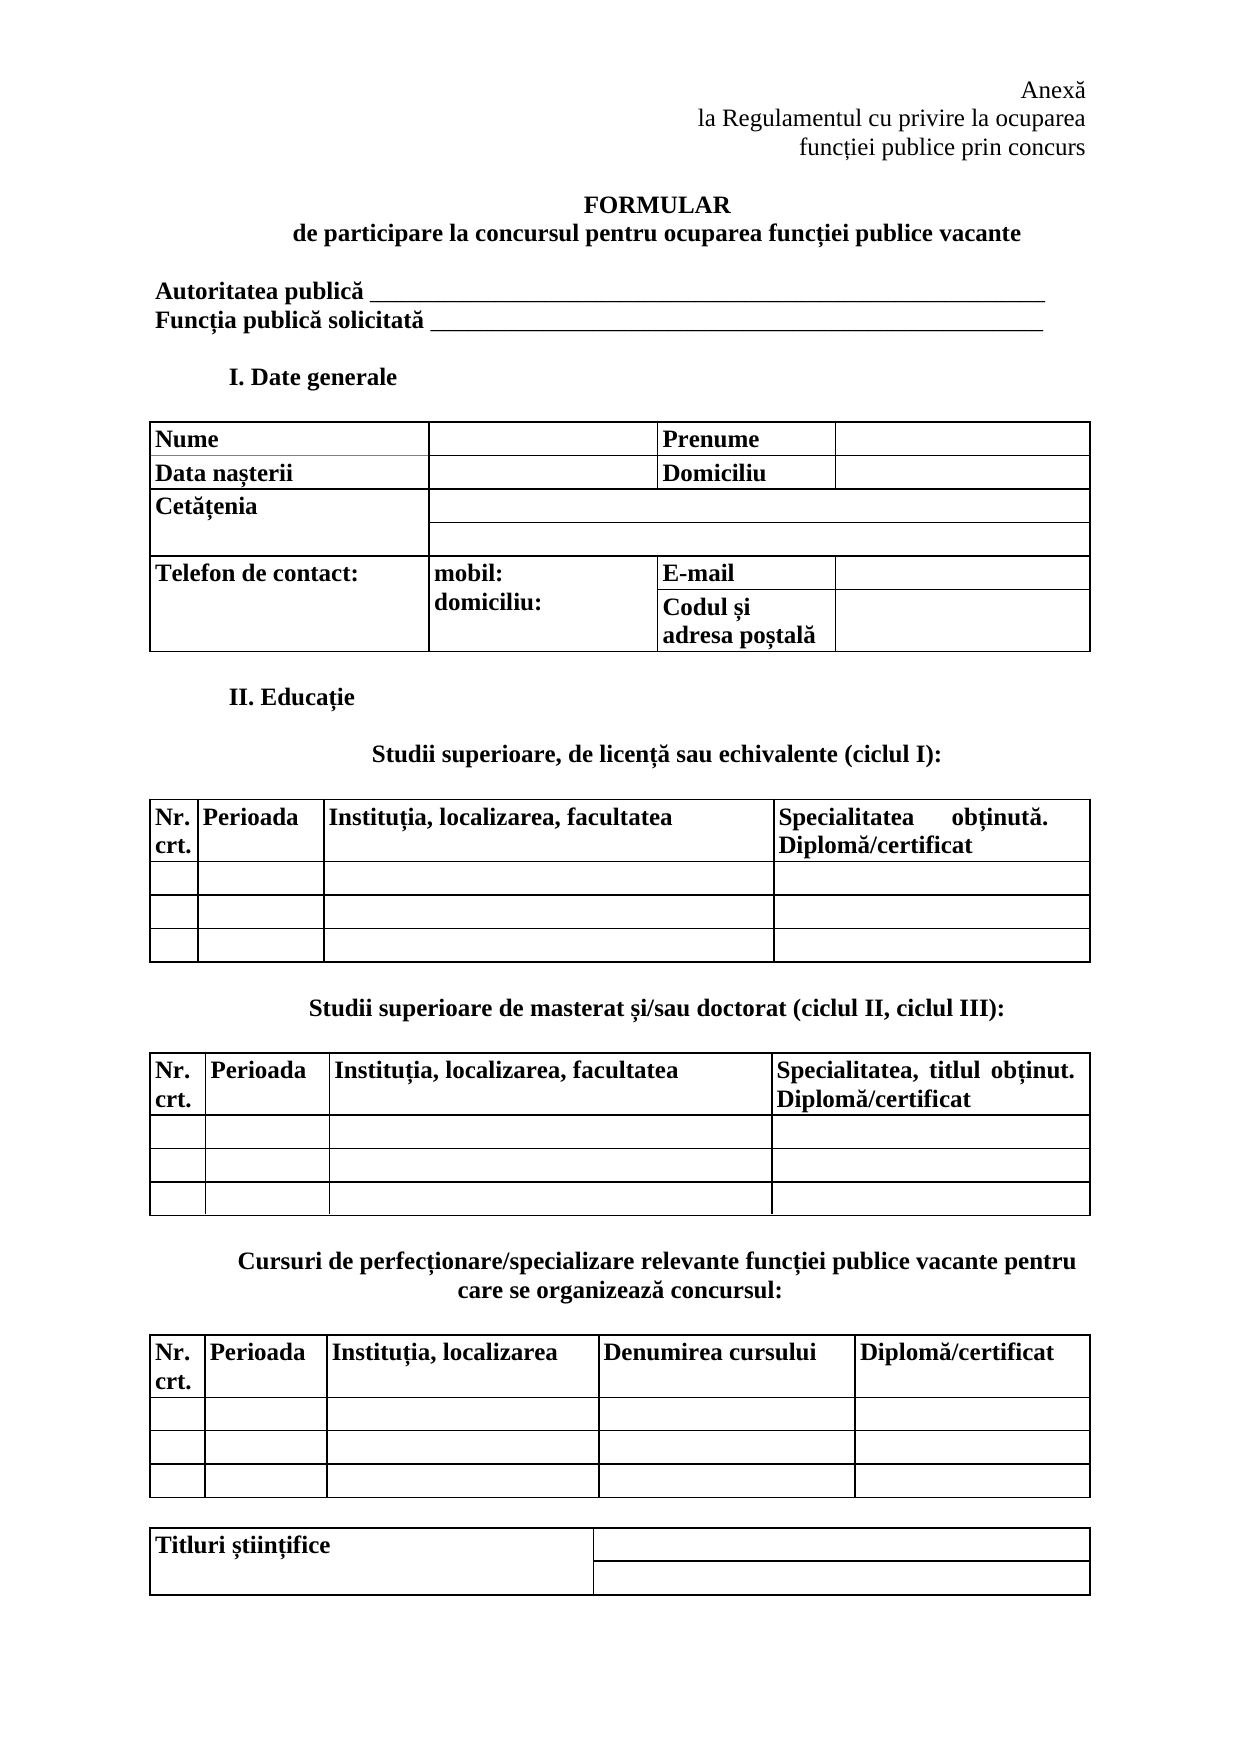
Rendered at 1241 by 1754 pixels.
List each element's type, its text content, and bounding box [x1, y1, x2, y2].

table_cell Perioada [199, 800, 323, 861]
table_cell Telefon de contact: [151, 557, 428, 651]
table_cell [773, 1183, 1089, 1214]
table_cell Nume [151, 423, 428, 455]
table_cell [325, 862, 773, 894]
table_cell [775, 862, 1089, 894]
table_header Studii superioare de masterat și/sau doctorat (ciclul II, ciclul III): [150, 991, 1090, 1052]
table_cell [430, 523, 1089, 555]
table_cell Domiciliu [658, 456, 835, 488]
table_cell Codul și adresa poștală [658, 590, 835, 651]
table_cell Diplomă/certificat [856, 1336, 1089, 1396]
table_cell [330, 1116, 771, 1148]
table_cell [330, 1149, 771, 1181]
table_cell [856, 1398, 1089, 1430]
table_cell [328, 1431, 598, 1463]
table_cell Perioada [206, 1336, 326, 1396]
table_cell [328, 1398, 598, 1430]
table_cell Instituția, localizarea, facultatea [325, 800, 773, 861]
table_cell Nr. crt. [151, 800, 197, 861]
table_cell [836, 423, 1089, 455]
table_cell [836, 456, 1089, 488]
table_cell [151, 1183, 205, 1214]
table_cell [206, 1183, 329, 1214]
table_cell Prenume [658, 423, 835, 455]
table_cell [836, 557, 1089, 588]
table_cell [325, 929, 773, 961]
table_cell [206, 1116, 329, 1148]
table_cell [330, 1183, 771, 1214]
table_cell [856, 1465, 1089, 1497]
table_cell E-mail [658, 557, 835, 588]
table_cell [199, 929, 323, 961]
table_cell Nr. crt. [151, 1054, 205, 1114]
table_cell Cetățenia [151, 490, 428, 555]
table_cell [151, 1465, 204, 1497]
table_cell [773, 1116, 1089, 1148]
table_cell [430, 456, 657, 488]
table_cell [206, 1431, 326, 1463]
table_cell [199, 862, 323, 894]
table_cell [151, 896, 197, 928]
table_cell Data nașterii [151, 456, 428, 488]
table_cell [151, 1398, 204, 1430]
table_cell Nr. crt. [151, 1336, 204, 1396]
table_header Cursuri de perfecționare/specializare relevante funcției publice vacante pentru care se organizează concursul: [150, 1245, 1090, 1334]
table_cell Denumirea cursului [600, 1336, 854, 1396]
table_cell [430, 490, 1089, 522]
table_cell Perioada [206, 1054, 329, 1114]
table_cell [206, 1465, 326, 1497]
table_cell [325, 896, 773, 928]
table_cell [775, 896, 1089, 928]
table_cell [430, 423, 657, 455]
table_cell [151, 929, 197, 961]
table_cell Instituția, localizarea, facultatea [330, 1054, 771, 1114]
table_cell Specialitatea, titlul obținut. Diplomă/certificat [773, 1054, 1089, 1114]
table_cell Specialitatea obținută. Diplomă/certificat [775, 800, 1089, 861]
table_cell [199, 896, 323, 928]
table_cell Instituția, localizarea [328, 1336, 598, 1396]
table_cell [775, 929, 1089, 961]
table_cell [600, 1398, 854, 1430]
table_cell [206, 1149, 329, 1181]
table_cell [151, 1116, 205, 1148]
table_cell [151, 862, 197, 894]
table_cell [151, 1149, 205, 1181]
table_cell [836, 590, 1089, 651]
table_cell [773, 1149, 1089, 1181]
table_cell mobil: domiciliu: [430, 557, 657, 651]
table_cell [206, 1398, 326, 1430]
table_cell [594, 1562, 1089, 1594]
table_header II. Educație Studii superioare, de licență sau echivalente (ciclul I): [150, 680, 1090, 798]
table_cell [600, 1465, 854, 1497]
table_cell [151, 1431, 204, 1463]
table_cell [600, 1431, 854, 1463]
table_header Anexă la Regulamentul cu privire la ocuparea funcției publice prin concurs FORMULAR de participare la concursul pentru ocuparea funcției publice vacante Autoritatea publică ______________________________________________________ Funcția publică solicitată _________________________________________________ I. Date generale [150, 73, 1090, 421]
table_cell [856, 1431, 1089, 1463]
table_header Titluri științifice [151, 1529, 593, 1594]
table_cell [328, 1465, 598, 1497]
table_header [594, 1529, 1089, 1560]
